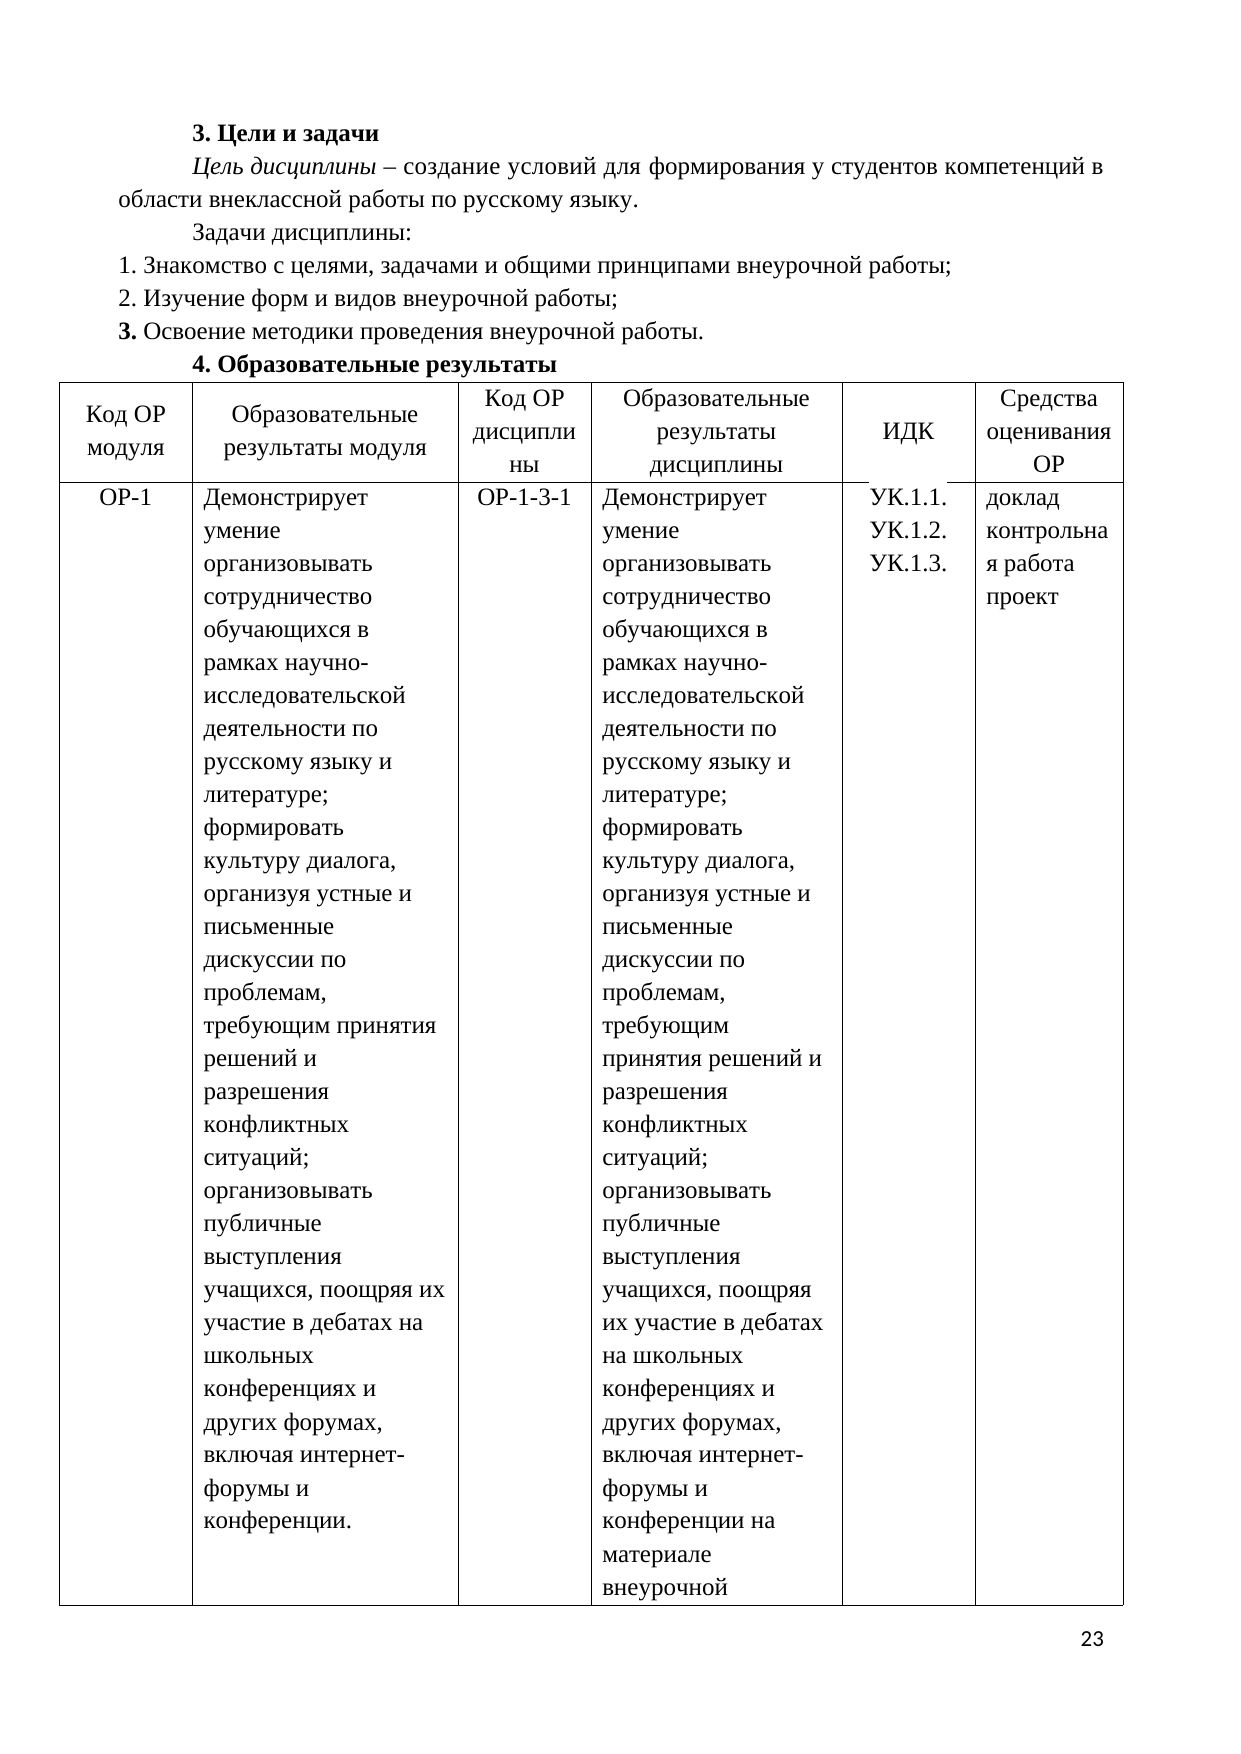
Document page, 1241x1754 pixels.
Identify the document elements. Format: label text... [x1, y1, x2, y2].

text 4. Образовательные результаты [118, 349, 1103, 378]
table_header Средства оценивания ОР [976, 383, 1123, 481]
list Изучение форм и видов внеурочной работы; [118, 283, 1103, 312]
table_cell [976, 483, 1123, 1605]
text Цель дисциплины – создание условий для формирования у студентов компетенций в области внеклассной работы по русскому языку. [118, 151, 1103, 213]
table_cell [843, 483, 975, 1605]
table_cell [193, 483, 458, 1605]
table_header ИДК [843, 383, 975, 481]
text Задачи дисциплины: [118, 217, 1103, 246]
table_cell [592, 483, 842, 1605]
table_cell ОР-1-3-1 [459, 483, 591, 1605]
text 3. Цели и задачи [118, 118, 1103, 147]
table_cell ОР-1 [60, 483, 192, 1605]
table_header Образовательные результаты модуля [193, 383, 458, 481]
list Знакомство с целями, задачами и общими принципами внеурочной работы; [118, 250, 1103, 279]
list Освоение методики проведения внеурочной работы. [118, 316, 1103, 345]
table_header Код ОР модуля [60, 383, 192, 481]
table_header Код ОР дисциплины [459, 383, 591, 481]
table_header Образовательные результаты дисциплины [592, 383, 842, 481]
